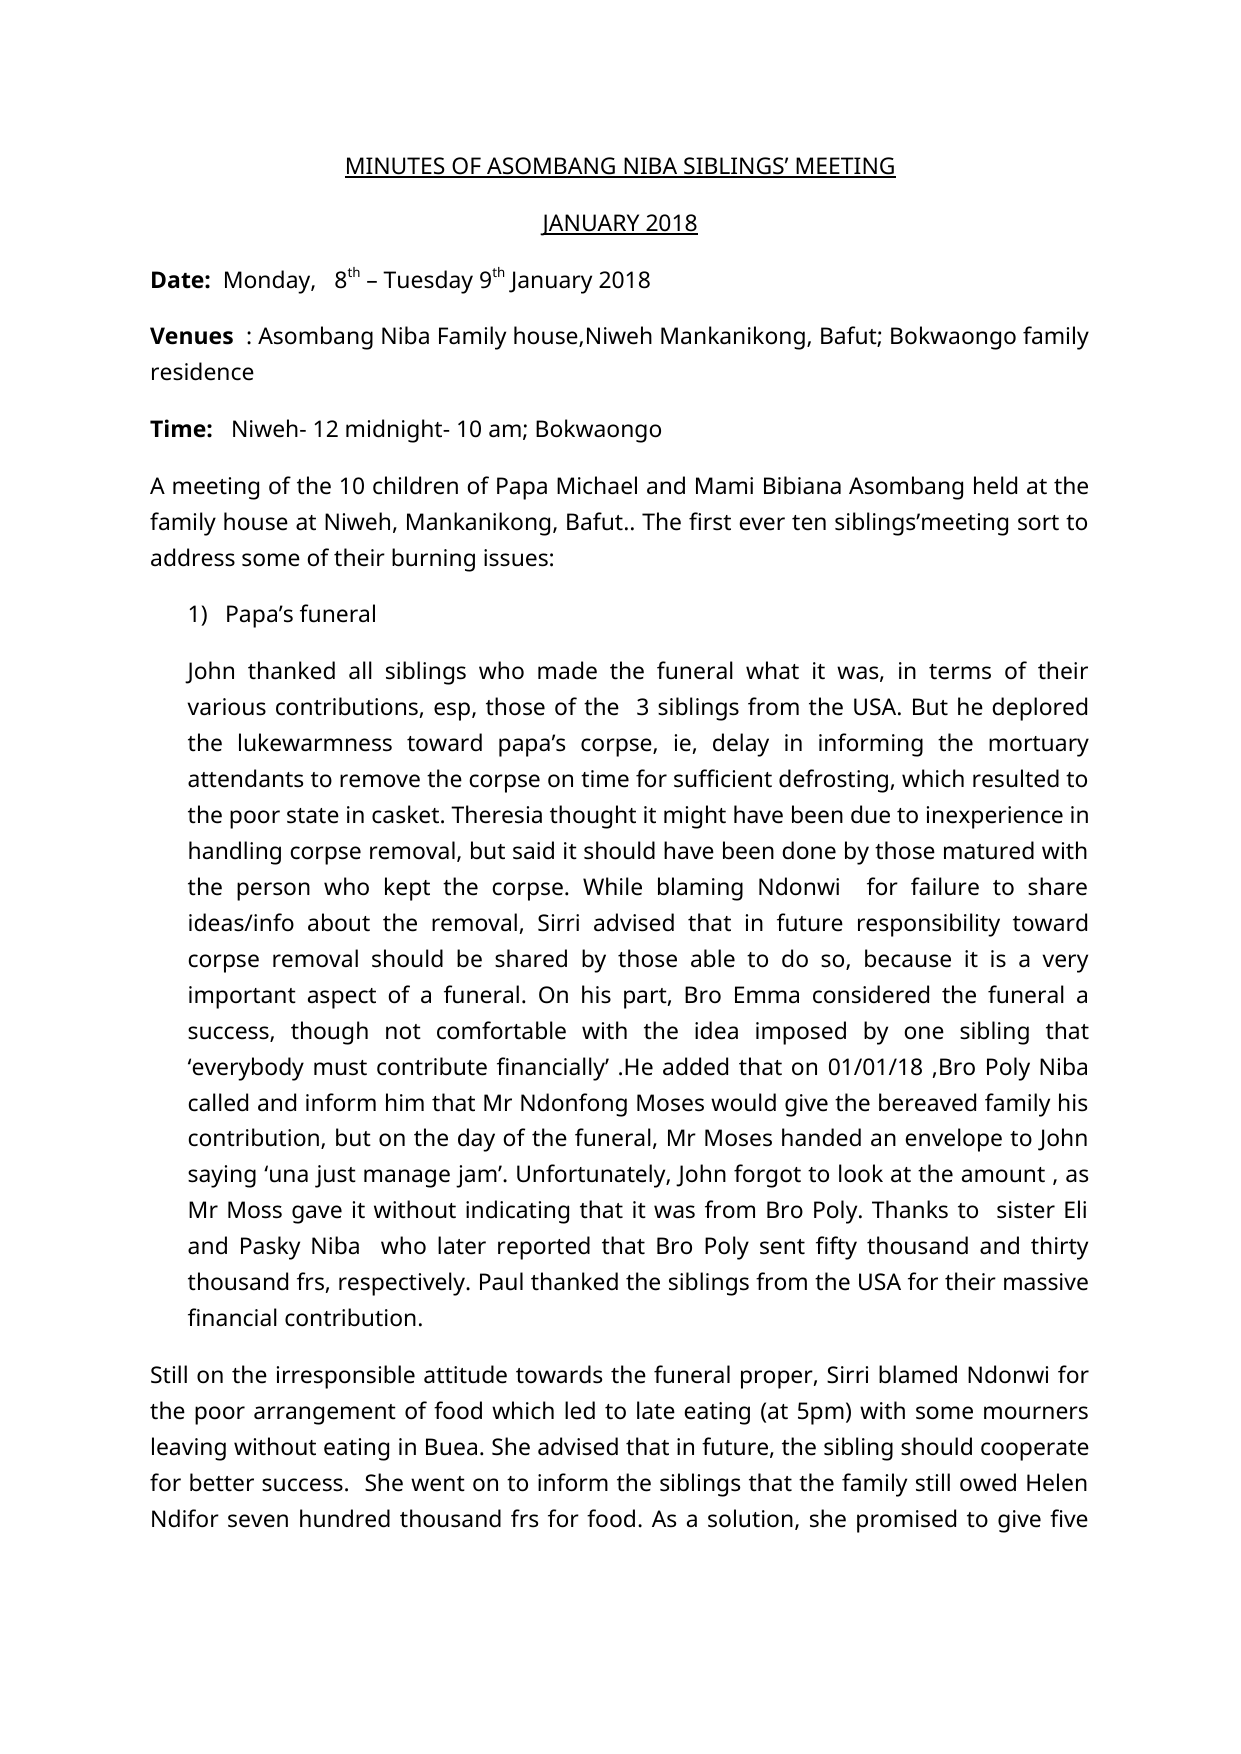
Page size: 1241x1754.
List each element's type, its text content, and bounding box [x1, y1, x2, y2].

text A meeting of the 10 children of Papa Michael and Mami Bibiana Asombang held at the family house at Niweh, Mankanikong, Bafut.. The first ever ten siblings’meeting sort to address some of their burning issues: [150, 470, 1090, 573]
text JANUARY 2018 [150, 207, 1090, 238]
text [150, 1359, 1090, 1534]
text Date: Monday, 8th – Tuesday 9th January 2018 [150, 263, 1090, 295]
text John thanked all siblings who made the funeral what it was, in terms of their various contributions, esp, those of the 3 siblings from the USA. But he deplored the lukewarmness toward papa’s corpse, ie, delay in informing the mortuary attendants to remove the corpse on time for sufficient defrosting, which resulted to the poor state in casket. Theresia thought it might have been due to inexperience in handling corpse removal, but said it should have been done by those matured with the person who kept the corpse. While blaming Ndonwi for failure to share ideas/info about the removal, Sirri advised that in future responsibility toward corpse removal should be shared by those able to do so, because it is a very important aspect of a funeral. On his part, Bro Emma considered the funeral a success, though not comfortable with the idea imposed by one sibling that ‘everybody must contribute financially’ .He added that on 01/01/18 ,Bro Poly Niba called and inform him that Mr Ndonfong Moses would give the bereaved family his contribution, but on the day of the funeral, Mr Moses handed an envelope to John saying ‘una just manage jam’. Unfortunately, John forgot to look at the amount , as Mr Moss gave it without indicating that it was from Bro Poly. Thanks to sister Eli and Pasky Niba who later reported that Bro Poly sent fifty thousand and thirty thousand frs, respectively. Paul thanked the siblings from the USA for their massive financial contribution. [187, 655, 1090, 1333]
text MINUTES OF ASOMBANG NIBA SIBLINGS’ MEETING [150, 150, 1090, 181]
text Time: Niweh- 12 midnight- 10 am; Bokwaongo [150, 413, 1090, 444]
text Venues : Asombang Niba Family house,Niweh Mankanikong, Bafut; Bokwaongo family residence [150, 320, 1090, 387]
list Papa’s funeral [187, 598, 1090, 630]
